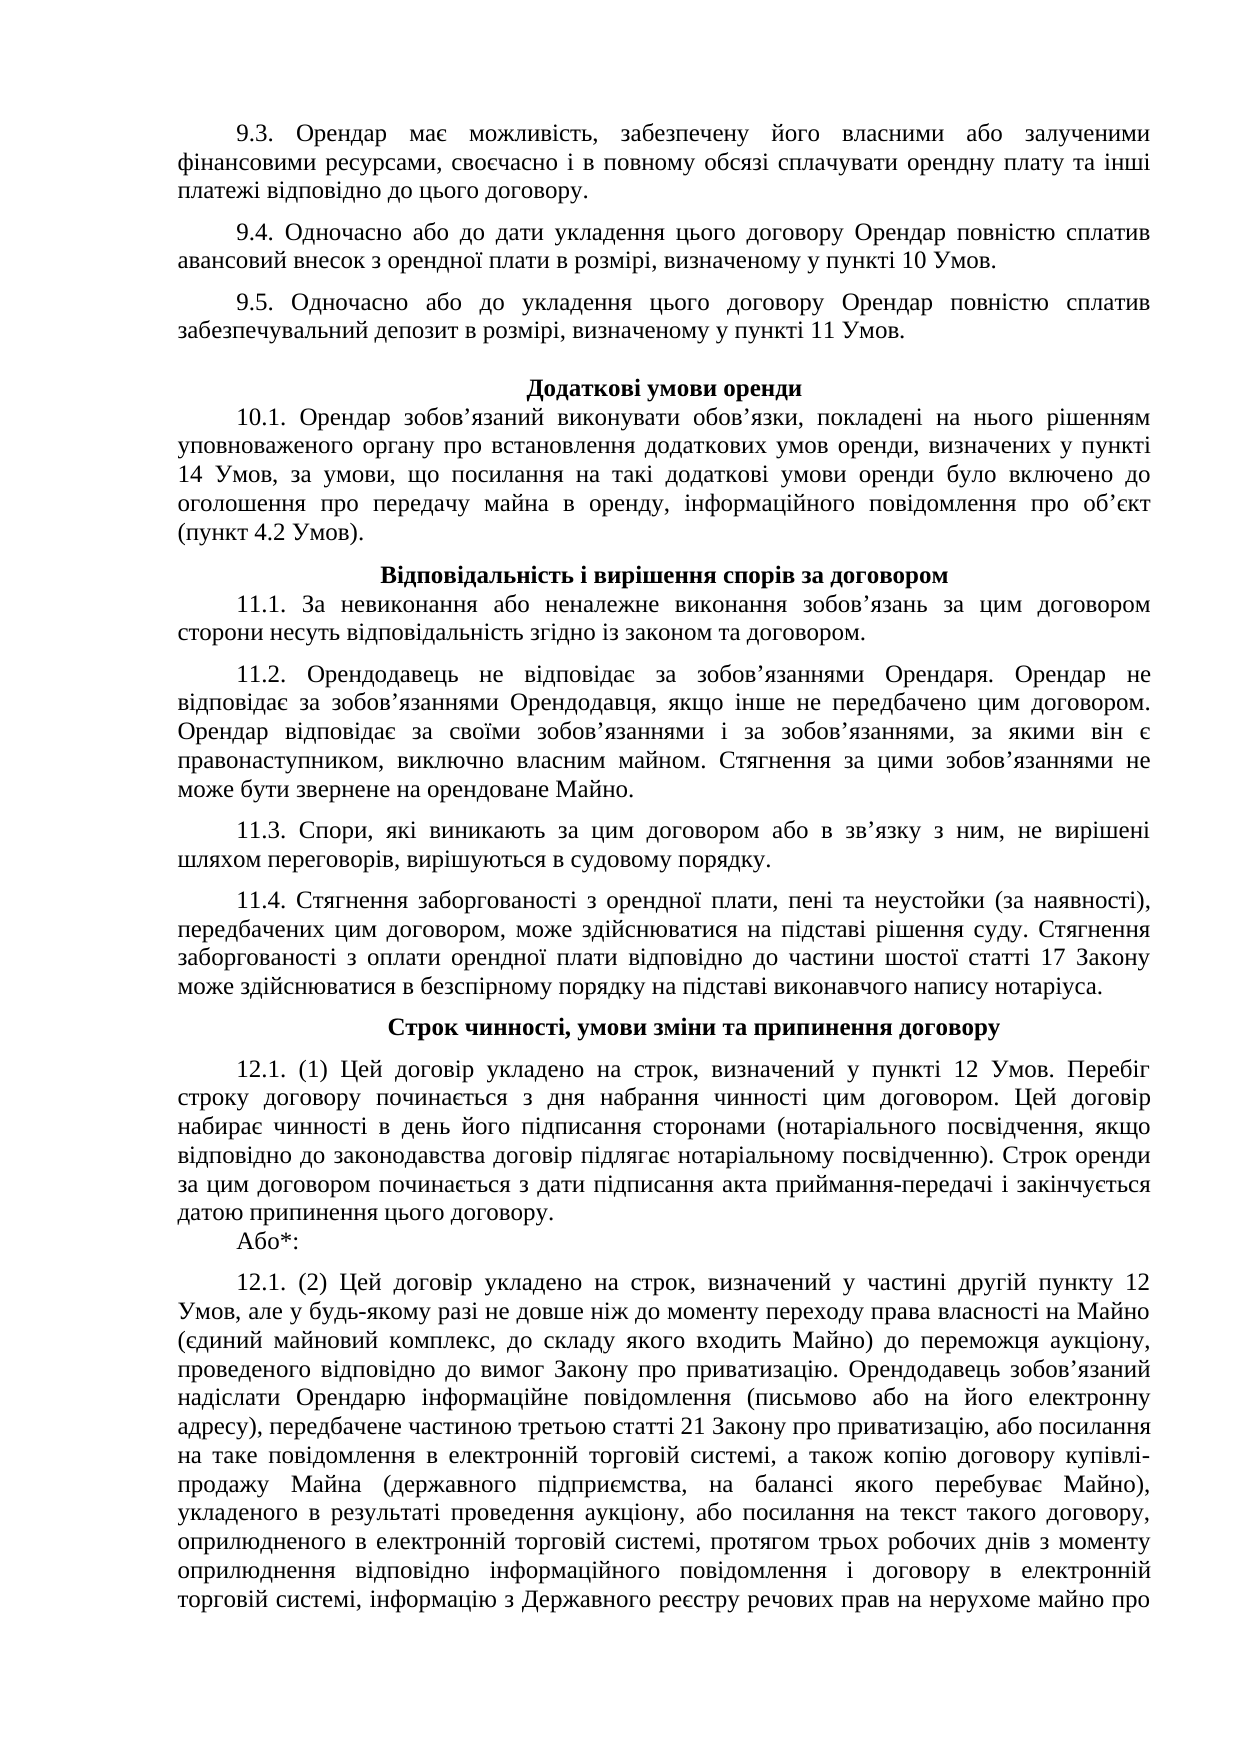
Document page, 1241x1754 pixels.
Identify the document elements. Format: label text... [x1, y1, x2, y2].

text 11.3. Спори, які виникають за цим договором або в зв’язку з ним, не вирішені шляхом переговорів, вирішуються в судовому порядку. [177, 815, 1152, 872]
text 11.4. Стягнення заборгованості з орендної плати, пені та неустойки (за наявності), передбачених цим договором, може здійснюватися на підставі рішення суду. Стягнення заборгованості з оплати орендної плати відповідно до частини шостої статті 17 Закону може здійснюватися в безспірному порядку на підставі виконавчого напису нотаріуса. [177, 885, 1152, 1000]
text 9.3. Орендар має можливість, забезпечену його власними або залученими фінансовими ресурсами, своєчасно і в повному обсязі сплачувати орендну плату та інші платежі відповідно до цього договору. [177, 118, 1152, 204]
text Додаткові умови оренди [177, 373, 1152, 402]
text Або*: [177, 1226, 1152, 1255]
text 12.1. (1) Цей договір укладено на строк, визначений у пункті 12 Умов. Перебіг строку договору починається з дня набрання чинності цим договором. Цей договір набирає чинності в день його підписання сторонами (нотаріального посвідчення, якщо відповідно до законодавства договір підлягає нотаріальному посвідченню). Строк оренди за цим договором починається з дати підписання акта приймання-передачі і закінчується датою припинення цього договору. [177, 1054, 1152, 1226]
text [177, 1267, 1152, 1612]
text 11.2. Орендодавець не відповідає за зобов’язаннями Орендаря. Орендар не відповідає за зобов’язаннями Орендодавця, якщо інше не передбачено цим договором. Орендар відповідає за своїми зобов’язаннями і за зобов’язаннями, за якими він є правонаступником, виключно власним майном. Стягнення за цими зобов’язаннями не може бути звернене на орендоване Майно. [177, 659, 1152, 802]
text Строк чинності, умови зміни та припинення договору [177, 1012, 1152, 1041]
text 10.1. Орендар зобов’язаний виконувати обов’язки, покладені на нього рішенням уповноваженого органу про встановлення додаткових умов оренди, визначених у пункті 14 Умов, за умови, що посилання на такі додаткові умови оренди було включено до оголошення про передачу майна в оренду, інформаційного повідомлення про об’єкт (пункт 4.2 Умов). [177, 402, 1152, 546]
text Відповідальність і вирішення спорів за договором [177, 560, 1152, 589]
text 11.1. За невиконання або неналежне виконання зобов’язань за цим договором сторони несуть відповідальність згідно із законом та договором. [177, 589, 1152, 646]
text 9.5. Одночасно або до укладення цього договору Орендар повністю сплатив забезпечувальний депозит в розмірі, визначеному у пункті 11 Умов. [177, 287, 1152, 344]
text 9.4. Одночасно або до дати укладення цього договору Орендар повністю сплатив авансовий внесок з орендної плати в розмірі, визначеному у пункті 10 Умов. [177, 217, 1152, 274]
